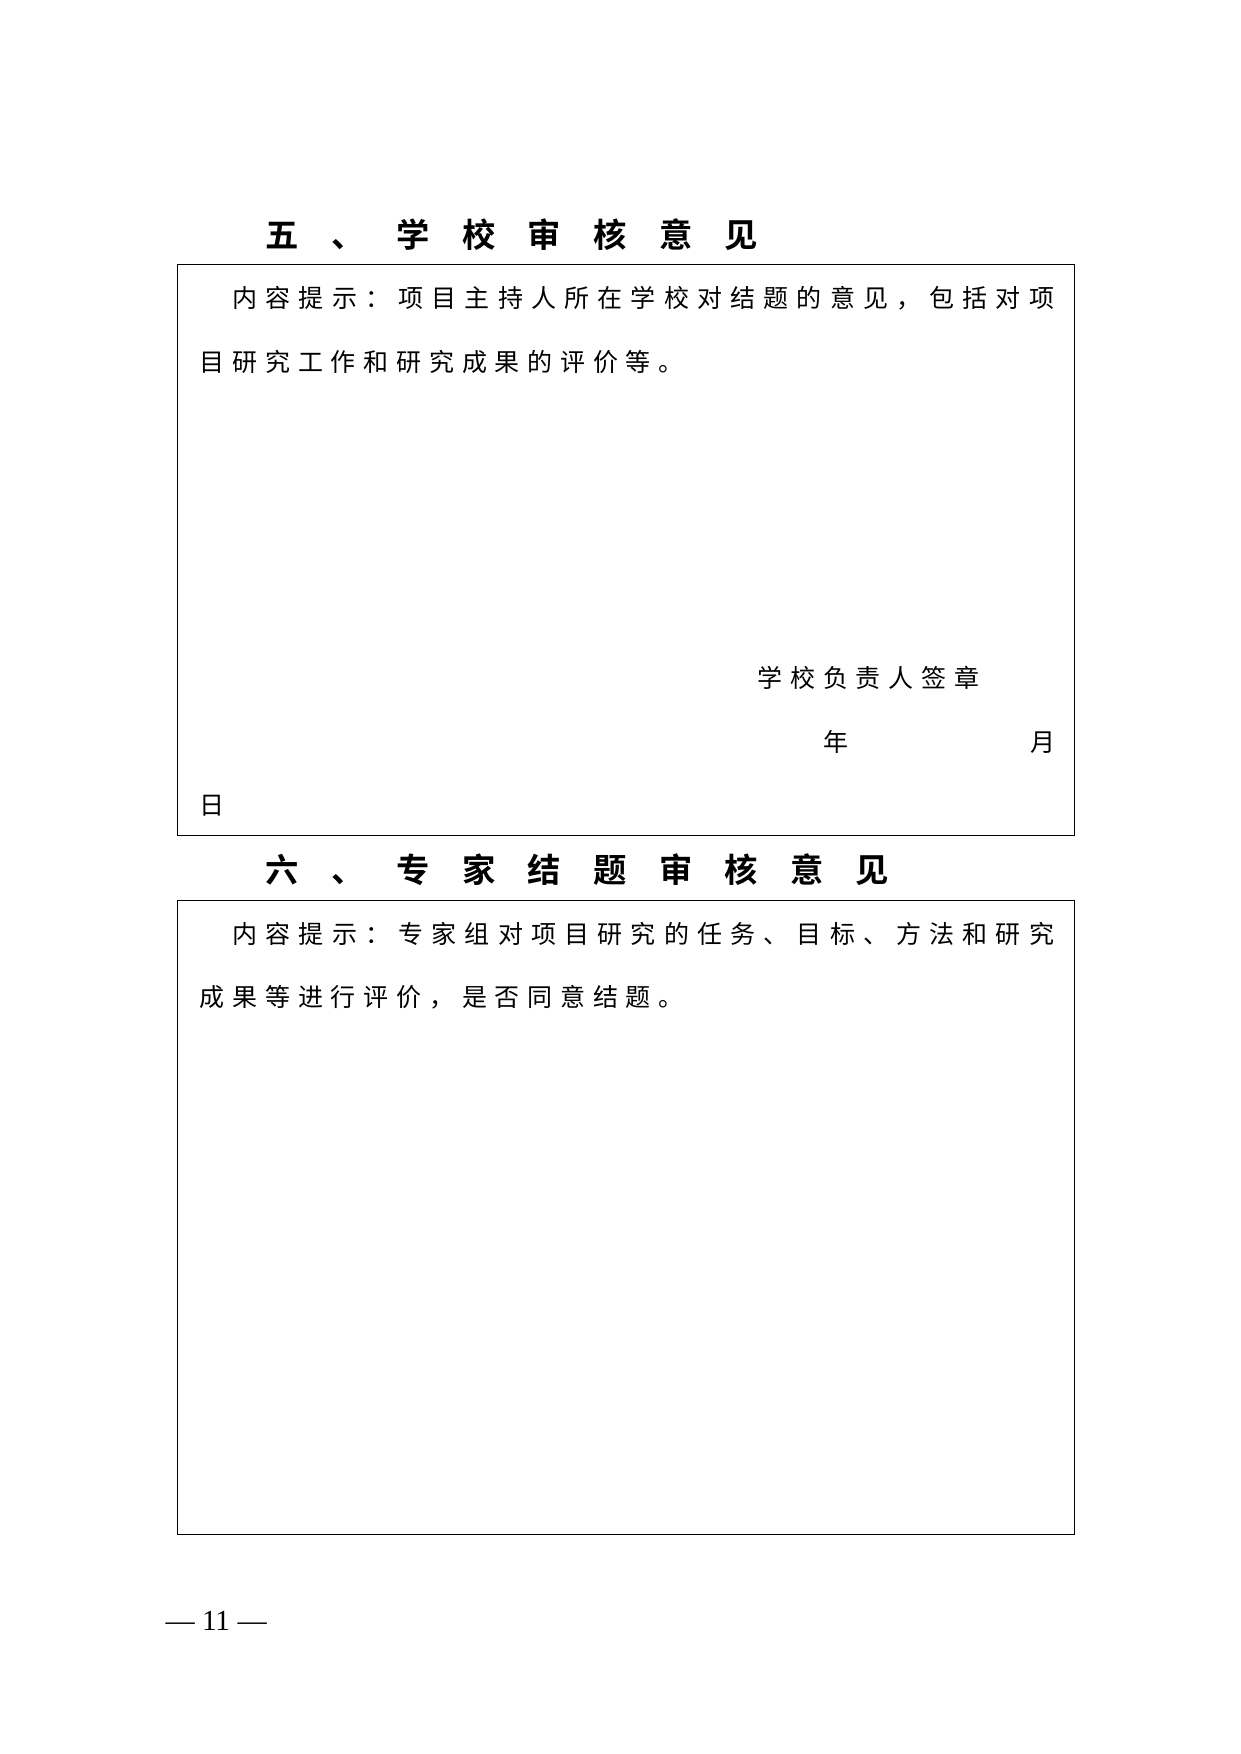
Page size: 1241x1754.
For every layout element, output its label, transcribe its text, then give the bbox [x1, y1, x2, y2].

text 六、专家结题审核意见 [167, 836, 1085, 900]
table_header 内容提示：项目主持人所在学校对结题的意见，包括对项目研究工作和研究成果的评价等。 学校负责人签章 年 月 日 [178, 265, 1074, 835]
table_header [178, 901, 1074, 1534]
text 五、学校审核意见 [167, 201, 1085, 264]
